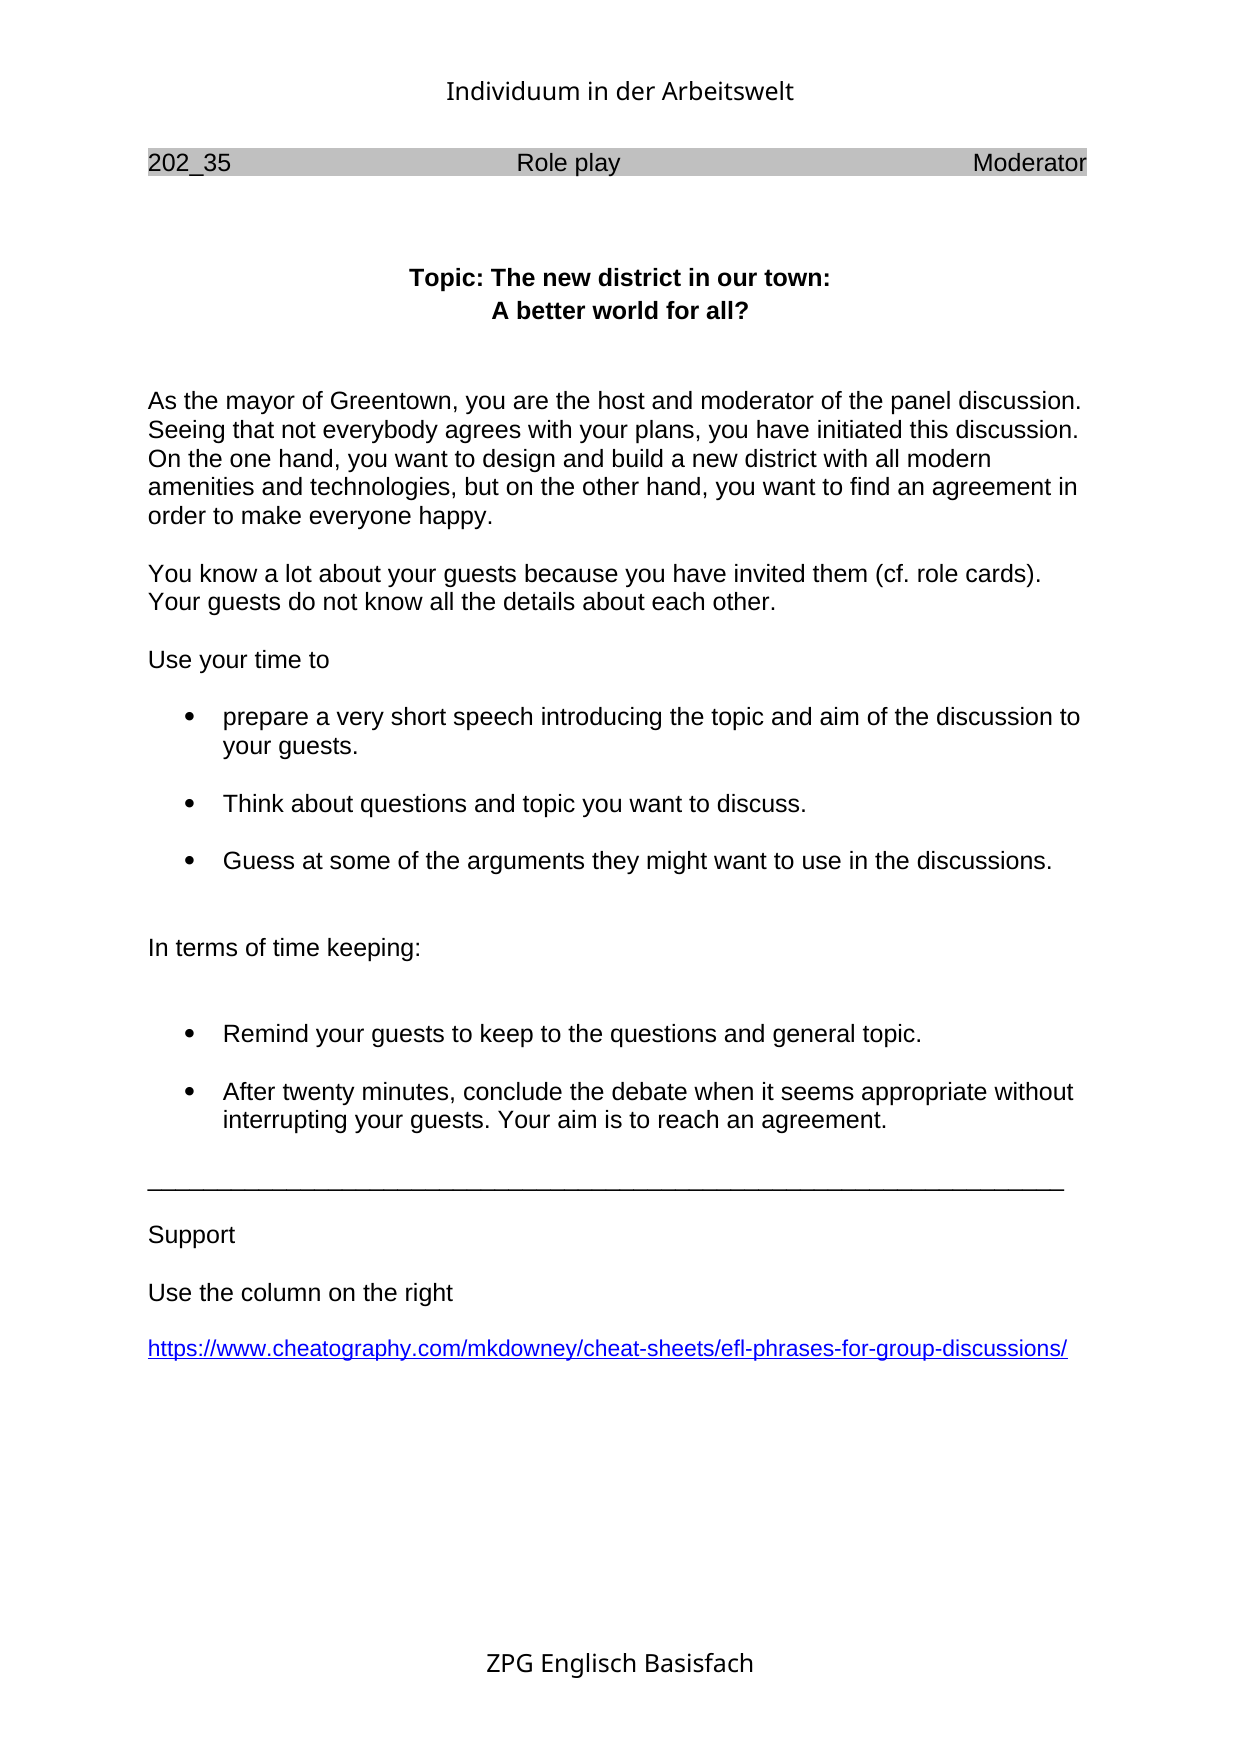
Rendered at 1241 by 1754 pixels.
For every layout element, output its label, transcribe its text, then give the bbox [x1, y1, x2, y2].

text __________________________________________________________________ [148, 1163, 1093, 1220]
text Use your time to [148, 645, 1093, 674]
text Support [148, 1220, 1093, 1249]
list prepare a very short speech introducing the topic and aim of the discussion to your guests. [185, 702, 1093, 760]
text You know a lot about your guests because you have invited them (cf. role cards). [148, 559, 1093, 587]
text Use the column on the right [148, 1278, 1093, 1307]
text Topic: The new district in our town: [148, 263, 1093, 291]
list After twenty minutes, conclude the debate when it seems appropriate without interrupting your guests. Your aim is to reach an agreement. [185, 1077, 1093, 1134]
text In terms of time keeping: [148, 933, 1093, 961]
list Think about questions and topic you want to discuss. [185, 789, 1093, 818]
text https://www.cheatography.com/mkdowney/cheat-sheets/efl-phrases-for-group-discussions/ [148, 1335, 1093, 1362]
list Remind your guests to keep to the questions and general topic. [185, 1019, 1093, 1048]
text A better world for all? [148, 296, 1093, 324]
text Your guests do not know all the details about each other. [148, 587, 1093, 616]
text On the one hand, you want to design and build a new district with all modern amenities and technologies, but on the other hand, you want to find an agreement in order to make everyone happy. [148, 444, 1093, 530]
text As the mayor of Greentown, you are the host and moderator of the panel discussion. Seeing that not everybody agrees with your plans, you have initiated this discussion. [148, 386, 1093, 444]
list Guess at some of the arguments they might want to use in the discussions. [185, 846, 1093, 875]
